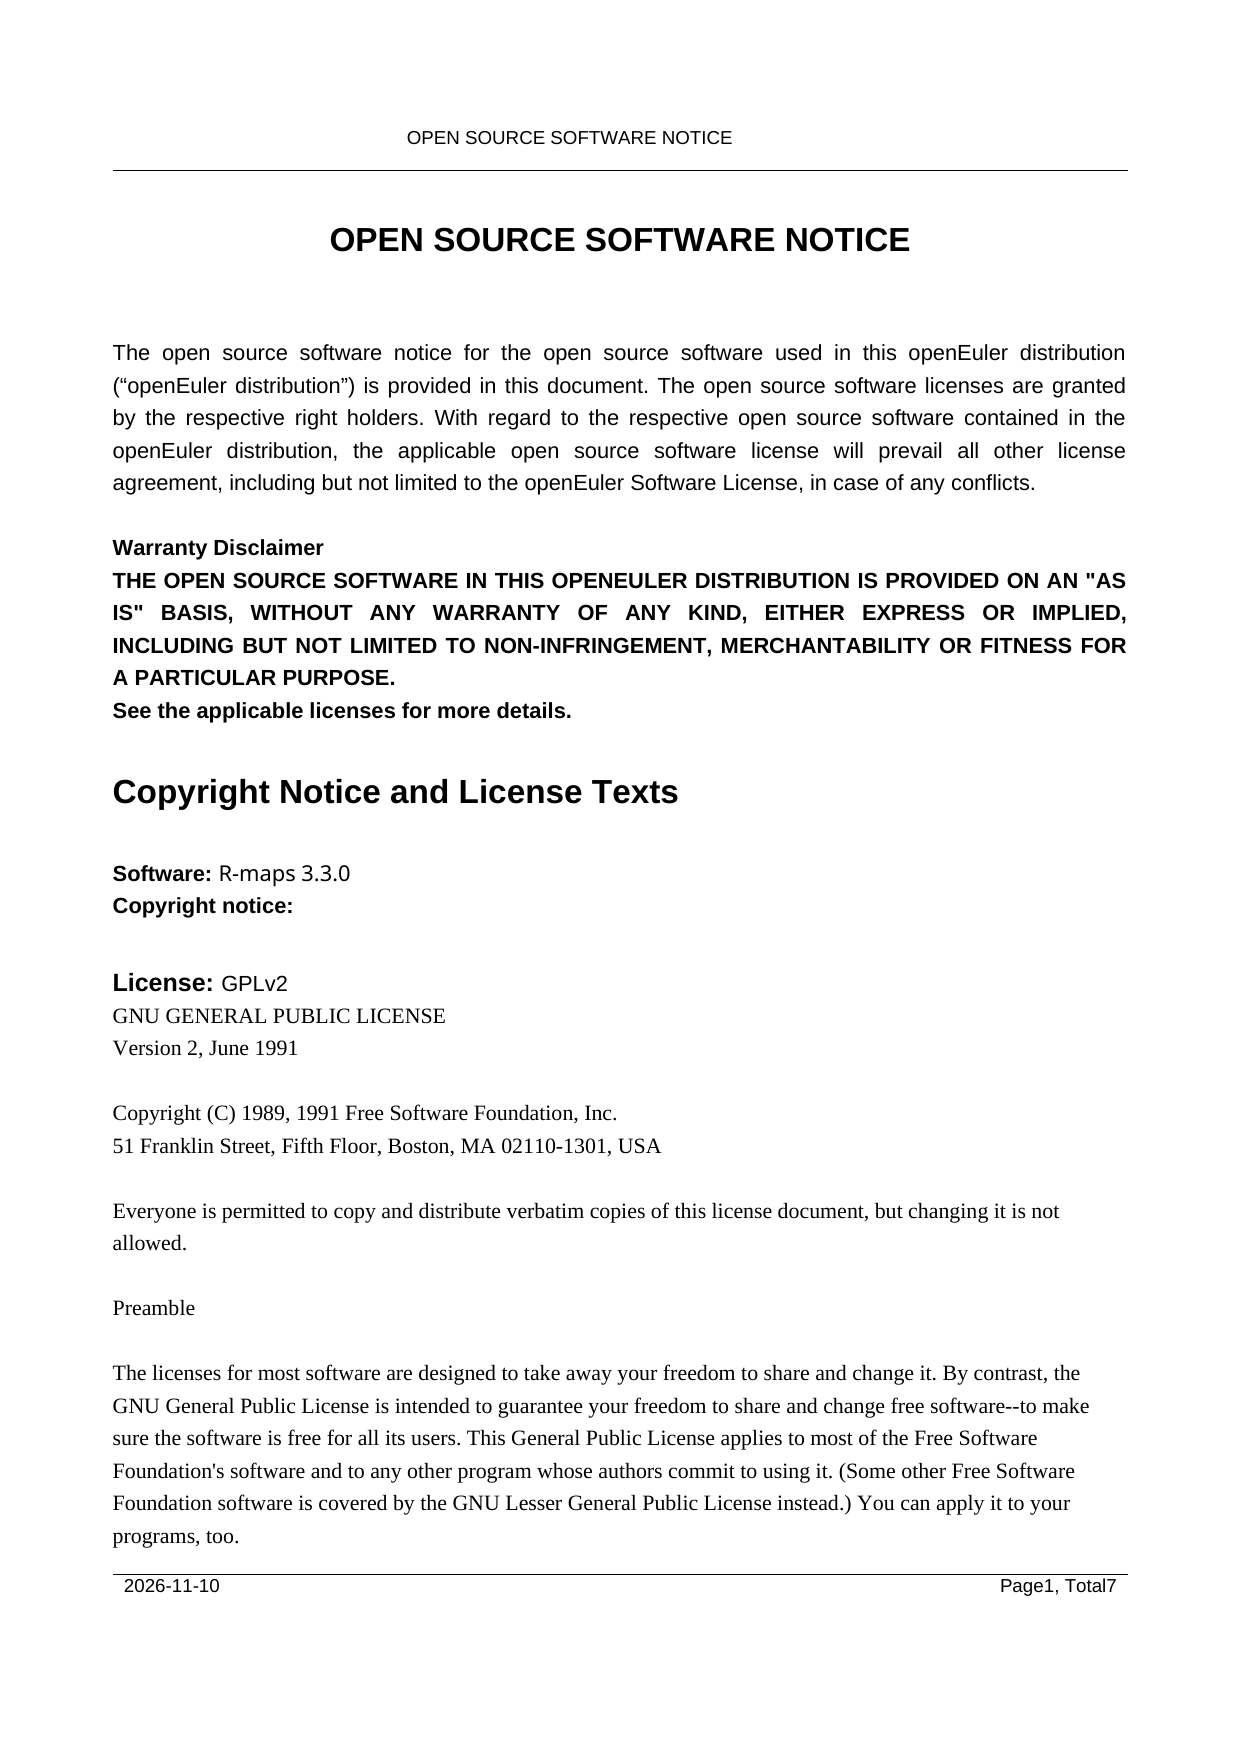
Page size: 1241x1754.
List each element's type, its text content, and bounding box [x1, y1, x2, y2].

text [112, 999, 1128, 1551]
text THE OPEN SOURCE SOFTWARE IN THIS OPENEULER DISTRIBUTION IS PROVIDED ON AN "AS IS" BASIS, WITHOUT ANY WARRANTY OF ANY KIND, EITHER EXPRESS OR IMPLIED, INCLUDING BUT NOT LIMITED TO NON-INFRINGEMENT, MERCHANTABILITY OR FITNESS FOR A PARTICULAR PURPOSE. See the applicable licenses for more details. [112, 564, 1128, 726]
text OPEN SOURCE SOFTWARE NOTICE [112, 206, 1128, 271]
text Copyright notice: [112, 889, 1128, 921]
text Copyright Notice and License Texts [112, 759, 1128, 824]
text License: GPLv2 [112, 966, 1128, 999]
text The open source software notice for the open source software used in this openEuler distribution (“openEuler distribution”) is provided in this document. The open source software licenses are granted by the respective right holders. With regard to the respective open source software contained in the openEuler distribution, the applicable open source software license will prevail all other license agreement, including but not limited to the openEuler Software License, in case of any conflicts. [112, 336, 1128, 499]
title Software: R-maps 3.3.0 [112, 856, 1128, 889]
text Warranty Disclaimer [112, 531, 1128, 564]
